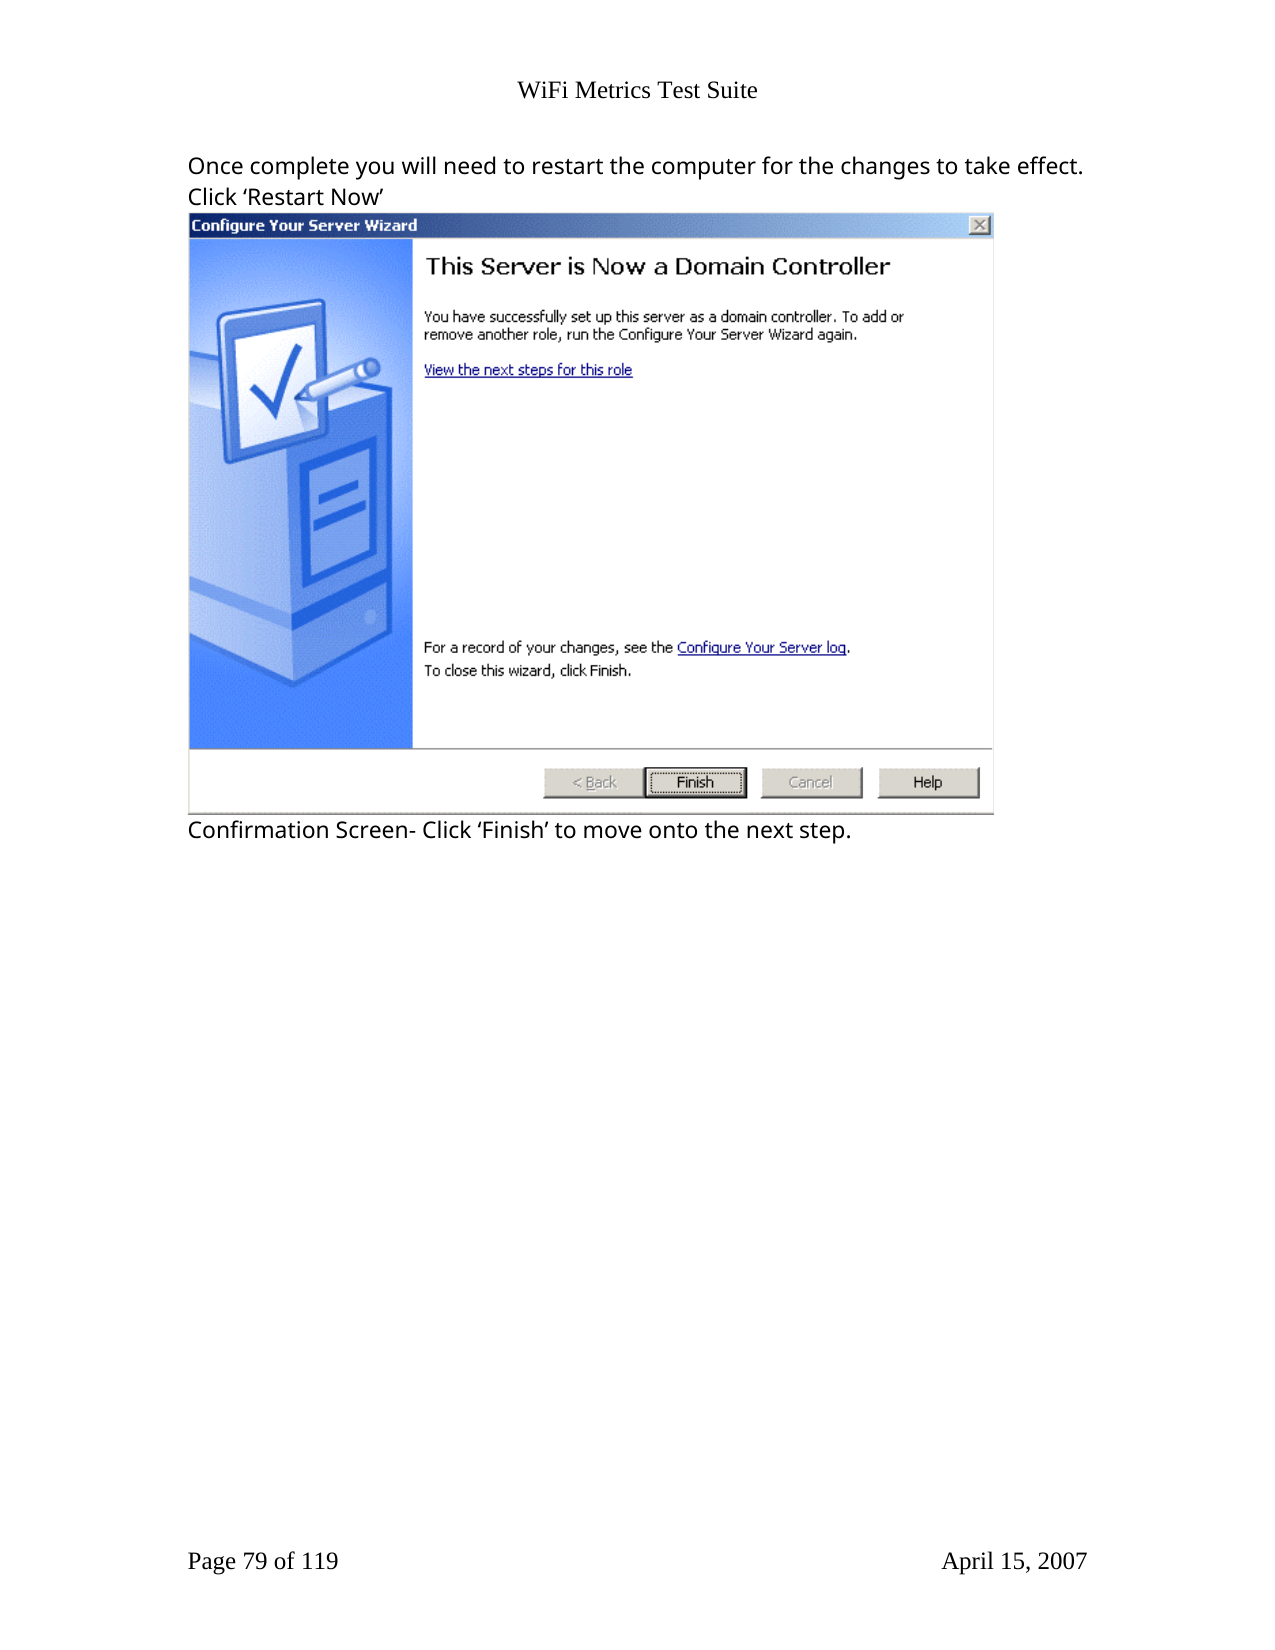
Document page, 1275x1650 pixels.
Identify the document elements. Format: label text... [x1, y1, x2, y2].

text Once complete you will need to restart the computer for the changes to take effect. Click ‘Restart Now’ [187, 150, 1087, 212]
picture [187, 212, 994, 815]
